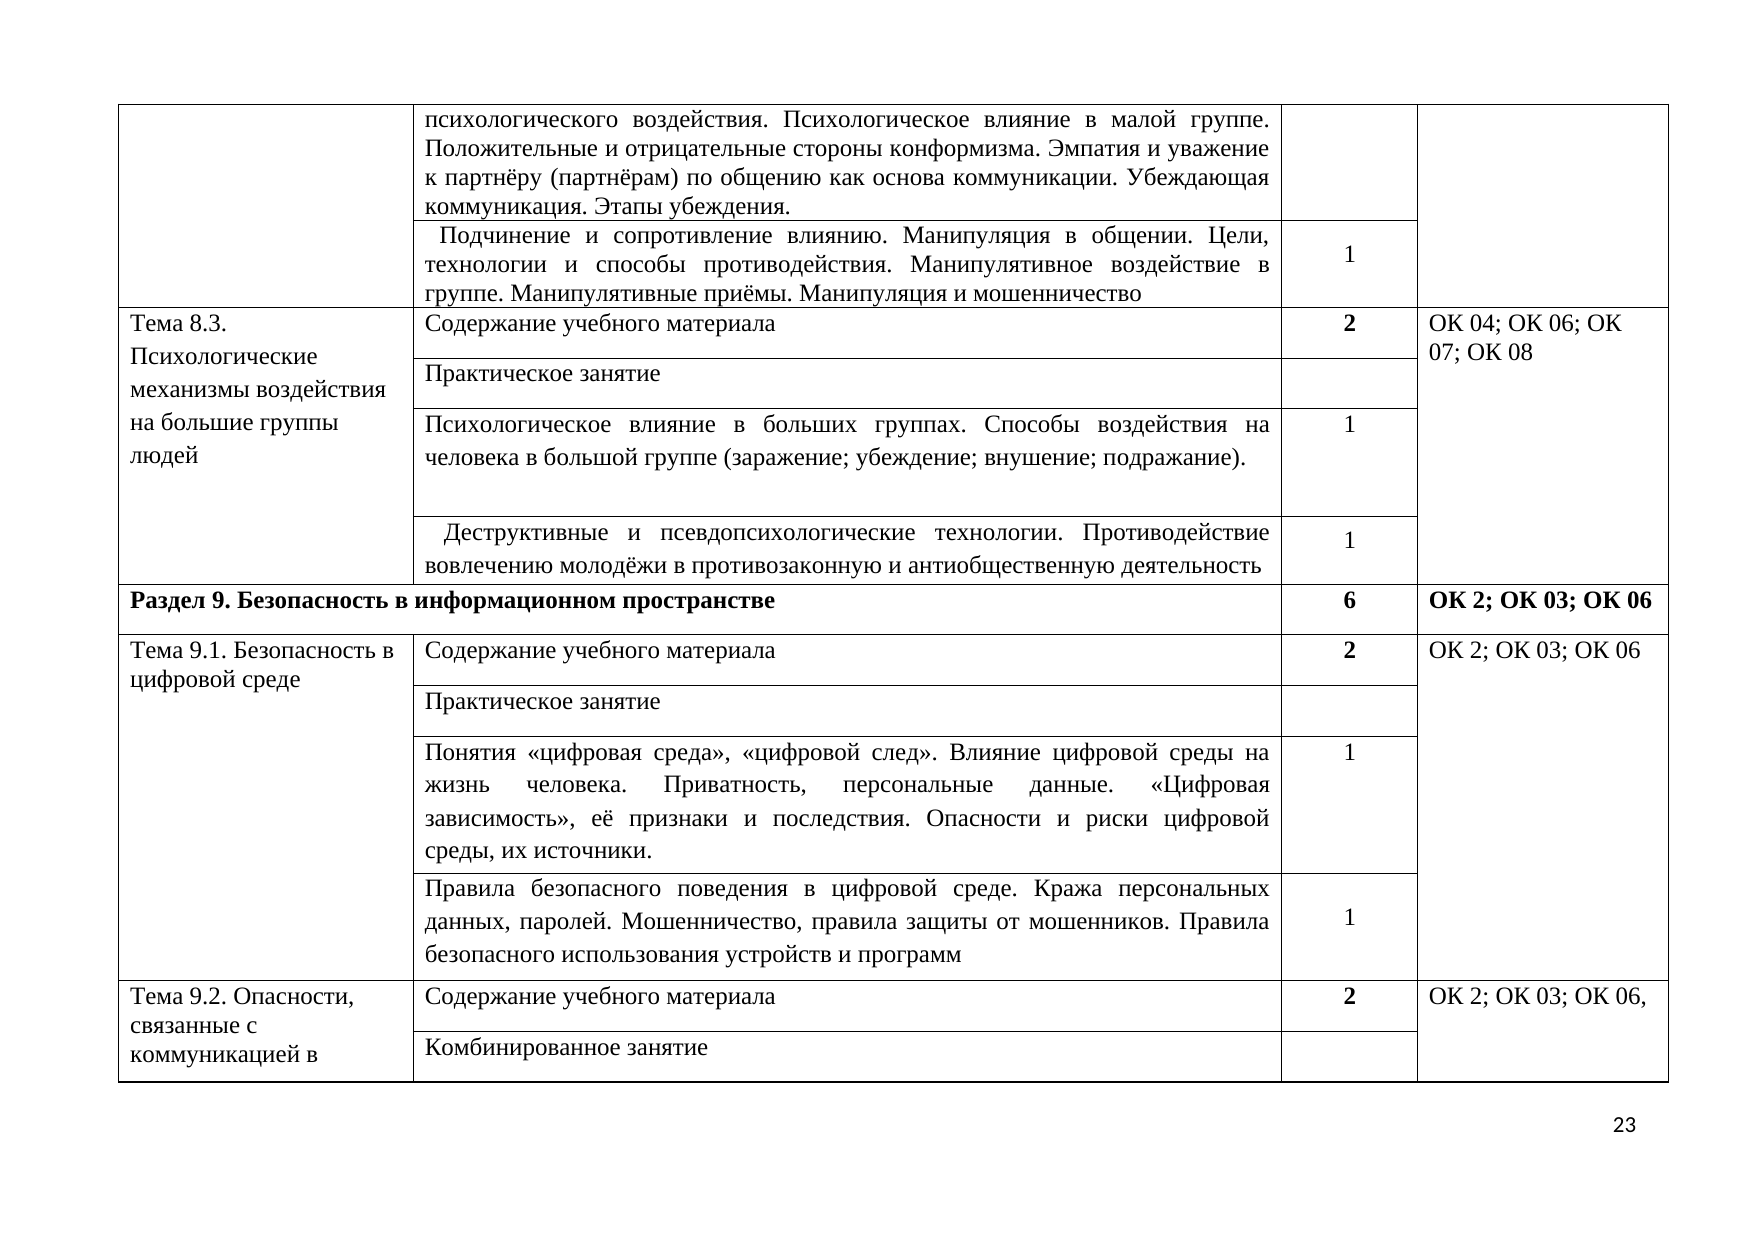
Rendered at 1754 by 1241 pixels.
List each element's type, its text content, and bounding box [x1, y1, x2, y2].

table_cell Правила безопасного поведения в цифровой среде. Кража персональных данных, паролей. Мошенничество, правила защиты от мошенников. Правила безопасного использования устройств и программ [414, 874, 1281, 980]
table_cell [1282, 1032, 1417, 1081]
table_cell ОК 2; ОК 03; ОК 06 [1418, 635, 1668, 980]
table_cell 6 [1282, 585, 1417, 634]
table_cell [1282, 686, 1417, 736]
table_cell 1 [1282, 409, 1417, 516]
table_cell 1 [1282, 105, 1417, 219]
table_cell 2 [1282, 308, 1417, 357]
table_cell Содержание учебного материала [414, 635, 1281, 685]
table_cell ОК 2; ОК 03; ОК 06, [1418, 981, 1668, 1081]
table_cell Содержание учебного материала [414, 308, 1281, 357]
table_cell Раздел 9. Безопасность в информационном пространстве [119, 585, 1281, 634]
table_cell 2 [1282, 981, 1417, 1031]
table_cell Практическое занятие [414, 686, 1281, 736]
table_cell ОК 2; ОК 03; ОК 06 [1418, 585, 1668, 634]
table_cell Содержание учебного материала [414, 981, 1281, 1031]
table_cell Тема 9.2. Опасности, связанные с коммуникацией в цифровой среде [119, 981, 413, 1081]
table_cell 1 [1282, 517, 1417, 584]
table_cell ОК 04; ОК 06; ОК 07; ОК 08 [1418, 308, 1668, 584]
table_cell [1282, 359, 1417, 408]
table_cell Понятия «цифровая среда», «цифровой след». Влияние цифровой среды на жизнь человека. Приватность, персональные данные. «Цифровая зависимость», её признаки и последствия. Опасности и риски цифровой среды, их источники. [414, 737, 1281, 872]
table_cell Тема 9.1. Безопасность в цифровой среде [119, 635, 413, 980]
table_cell Деструктивные и псевдопсихологические технологии. Противодействие вовлечению молодёжи в противозаконную и антиобщественную деятельность [414, 517, 1281, 584]
table_cell Практическое занятие [414, 359, 1281, 408]
table_cell Подчинение и сопротивление влиянию. Манипуляция в общении. Цели, технологии и способы противодействия. Манипулятивное воздействие в группе. Манипулятивные приёмы. Манипуляция и мошенничество [414, 221, 1281, 307]
table_cell Психологическое влияние в больших группах. Способы воздействия на человека в большой группе (заражение; убеждение; внушение; подражание). [414, 409, 1281, 516]
table_cell 1 [1282, 874, 1417, 980]
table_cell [414, 105, 1281, 219]
table_cell 1 [1282, 221, 1417, 307]
table_cell Комбинированное занятие [414, 1032, 1281, 1081]
table_cell 1 [1282, 737, 1417, 872]
table_cell 2 [1282, 635, 1417, 685]
table_cell Тема 8.3. Психологические механизмы воздействия на большие группы людей [119, 308, 413, 584]
